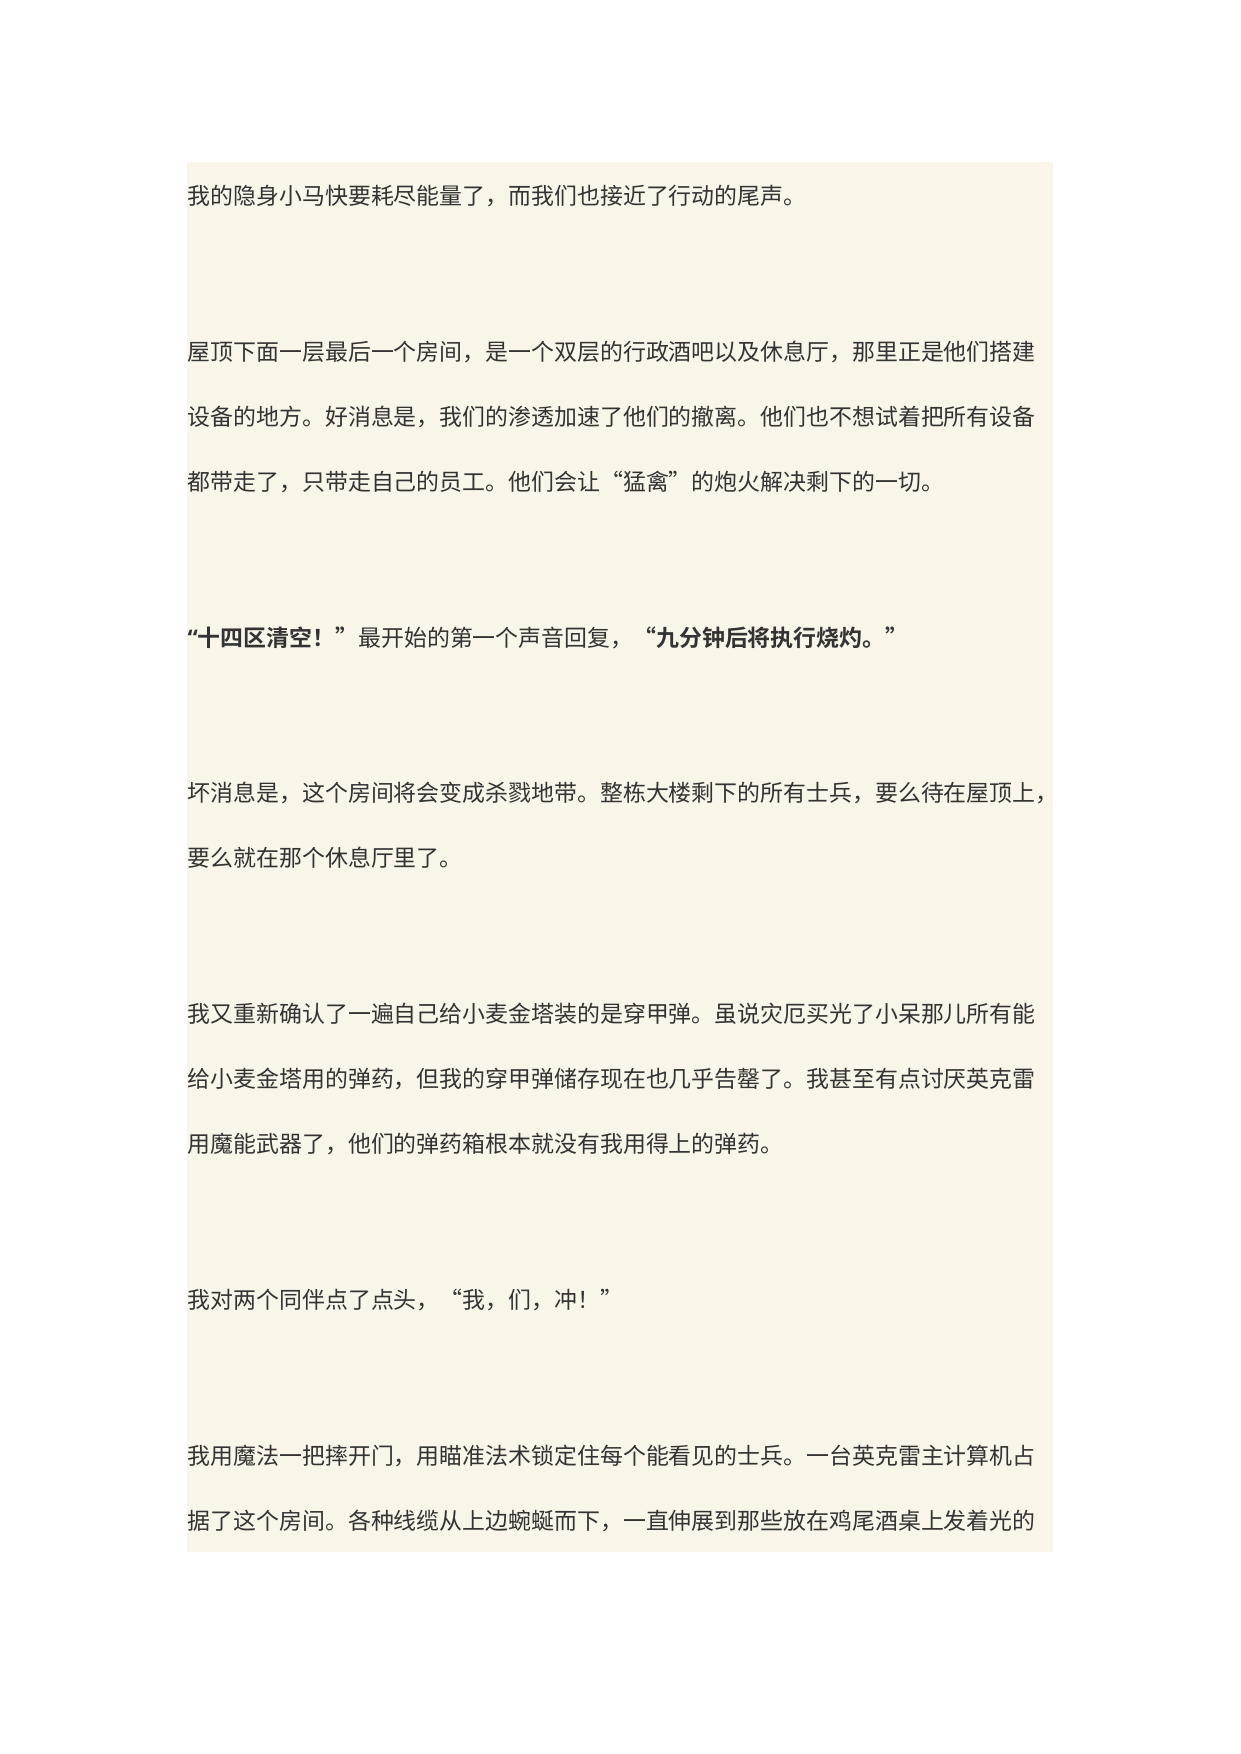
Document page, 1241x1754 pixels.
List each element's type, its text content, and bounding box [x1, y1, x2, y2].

text 我的隐身小马快要耗尽能量了，而我们也接近了行动的尾声。 [187, 162, 1053, 227]
text 屋顶下面一层最后一个房间，是一个双层的行政酒吧以及休息厅，那里正是他们搭建设备的地方。好消息是，我们的渗透加速了他们的撤离。他们也不想试着把所有设备都带走了，只带走自己的员工。他们会让“猛禽”的炮火解决剩下的一切。 [187, 318, 1053, 513]
text 坏消息是，这个房间将会变成杀戮地带。整栋大楼剩下的所有士兵，要么待在屋顶上，要么就在那个休息厅里了。 [187, 759, 1053, 889]
text “十四区清空！”最开始的第一个声音回复，“九分钟后将执行烧灼。” [187, 604, 1053, 669]
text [187, 1422, 1053, 1552]
text 我又重新确认了一遍自己给小麦金塔装的是穿甲弹。虽说灾厄买光了小呆那儿所有能给小麦金塔用的弹药，但我的穿甲弹储存现在也几乎告罄了。我甚至有点讨厌英克雷用魔能武器了，他们的弹药箱根本就没有我用得上的弹药。 [187, 980, 1053, 1175]
text 我对两个同伴点了点头，“我，们，冲！” [187, 1266, 1053, 1331]
